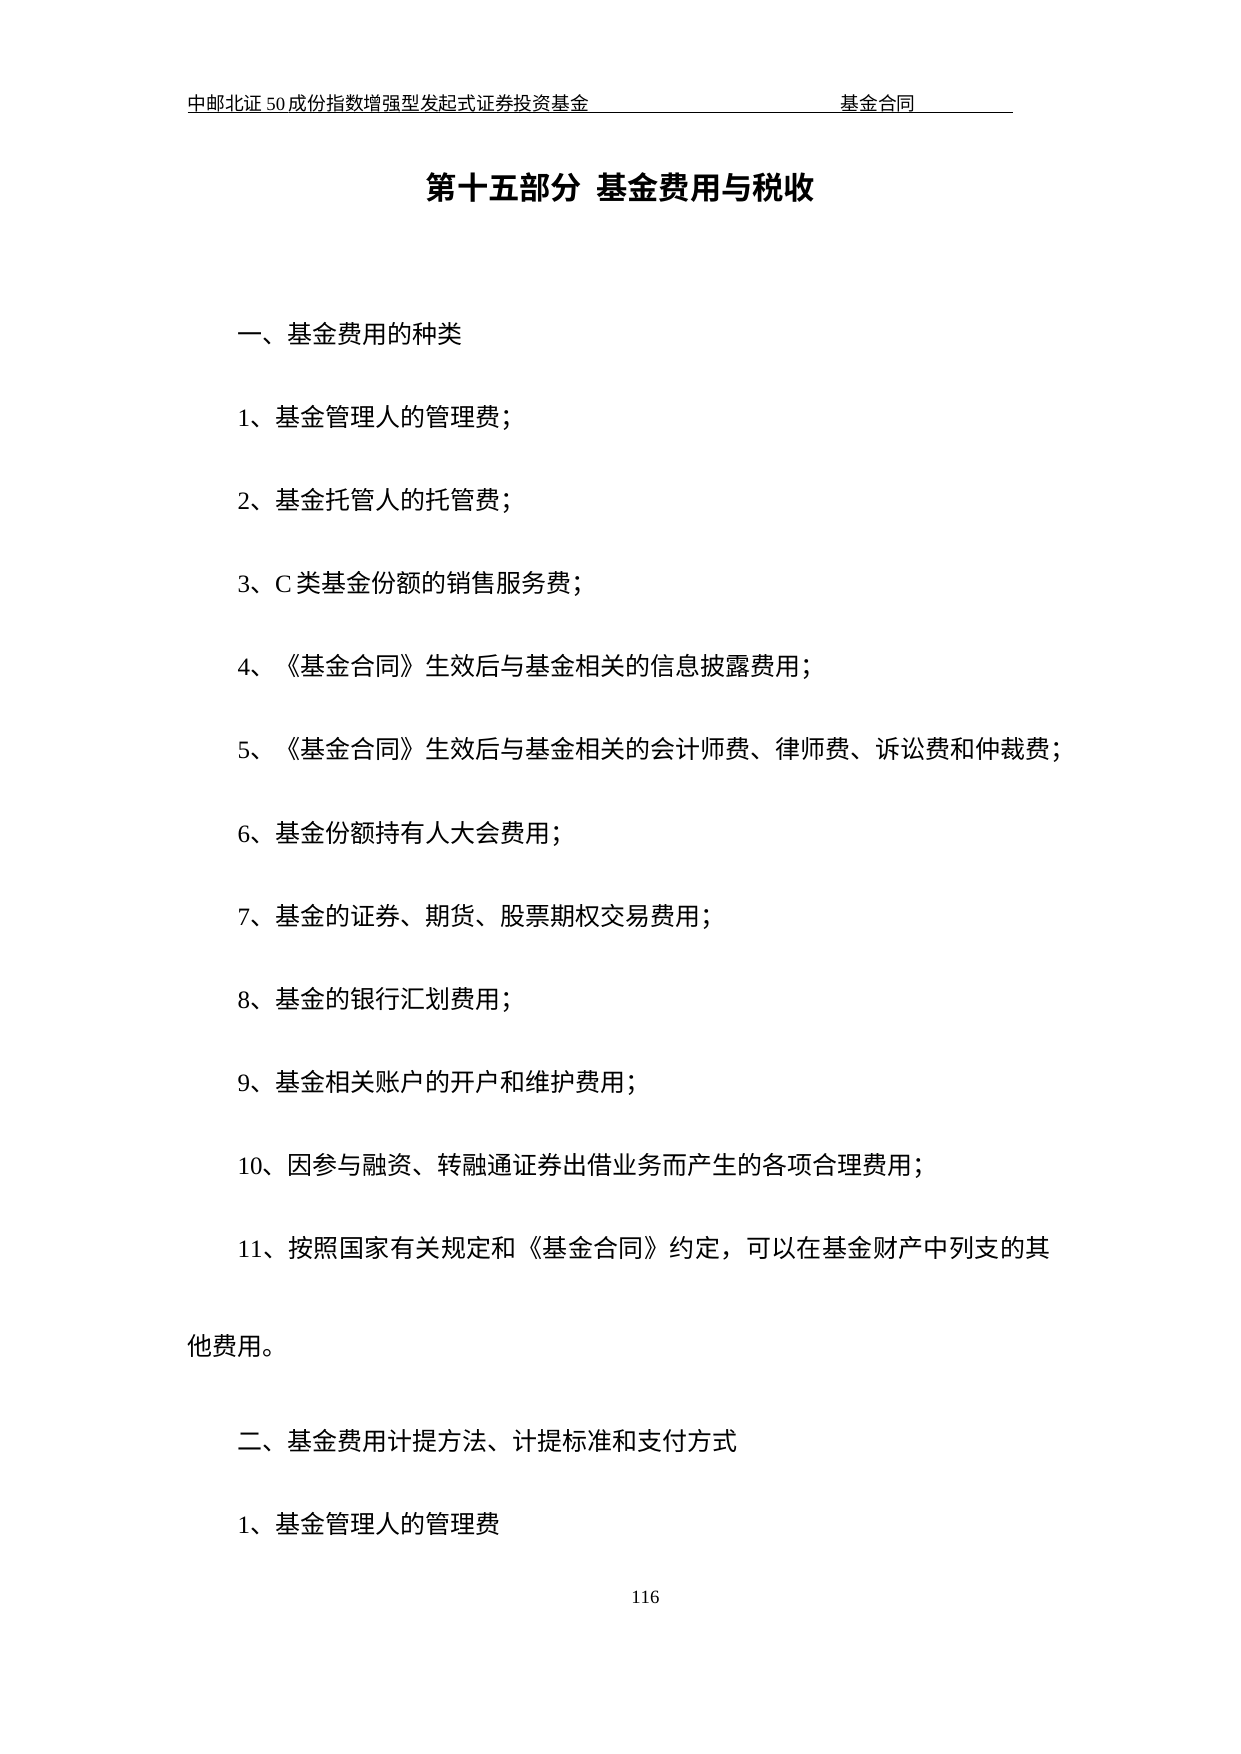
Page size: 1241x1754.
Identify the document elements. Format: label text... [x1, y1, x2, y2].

text 2、基金托管人的托管费； [187, 466, 1053, 531]
text 10、因参与融资、转融通证券出借业务而产生的各项合理费用； [187, 1131, 1053, 1196]
subtitle 第十五部分 基金费用与税收 [187, 153, 1053, 218]
text 11、按照国家有关规定和《基金合同》约定，可以在基金财产中列支的其他费用。 [187, 1214, 1053, 1377]
text 7、基金的证券、期货、股票期权交易费用； [187, 882, 1053, 947]
text 9、基金相关账户的开户和维护费用； [187, 1048, 1053, 1113]
text 1、基金管理人的管理费； [187, 383, 1053, 448]
text 3、C类基金份额的销售服务费； [187, 549, 1053, 614]
subtitle 二、基金费用计提方法、计提标准和支付方式 [187, 1407, 1028, 1472]
text 4、《基金合同》生效后与基金相关的信息披露费用； [187, 632, 1053, 697]
text 1、基金管理人的管理费 [187, 1491, 1053, 1556]
subtitle 一、基金费用的种类 [187, 300, 1028, 365]
text 5、《基金合同》生效后与基金相关的会计师费、律师费、诉讼费和仲裁费； [187, 716, 1053, 781]
text 8、基金的银行汇划费用； [187, 965, 1053, 1030]
text 6、基金份额持有人大会费用； [187, 799, 1053, 864]
